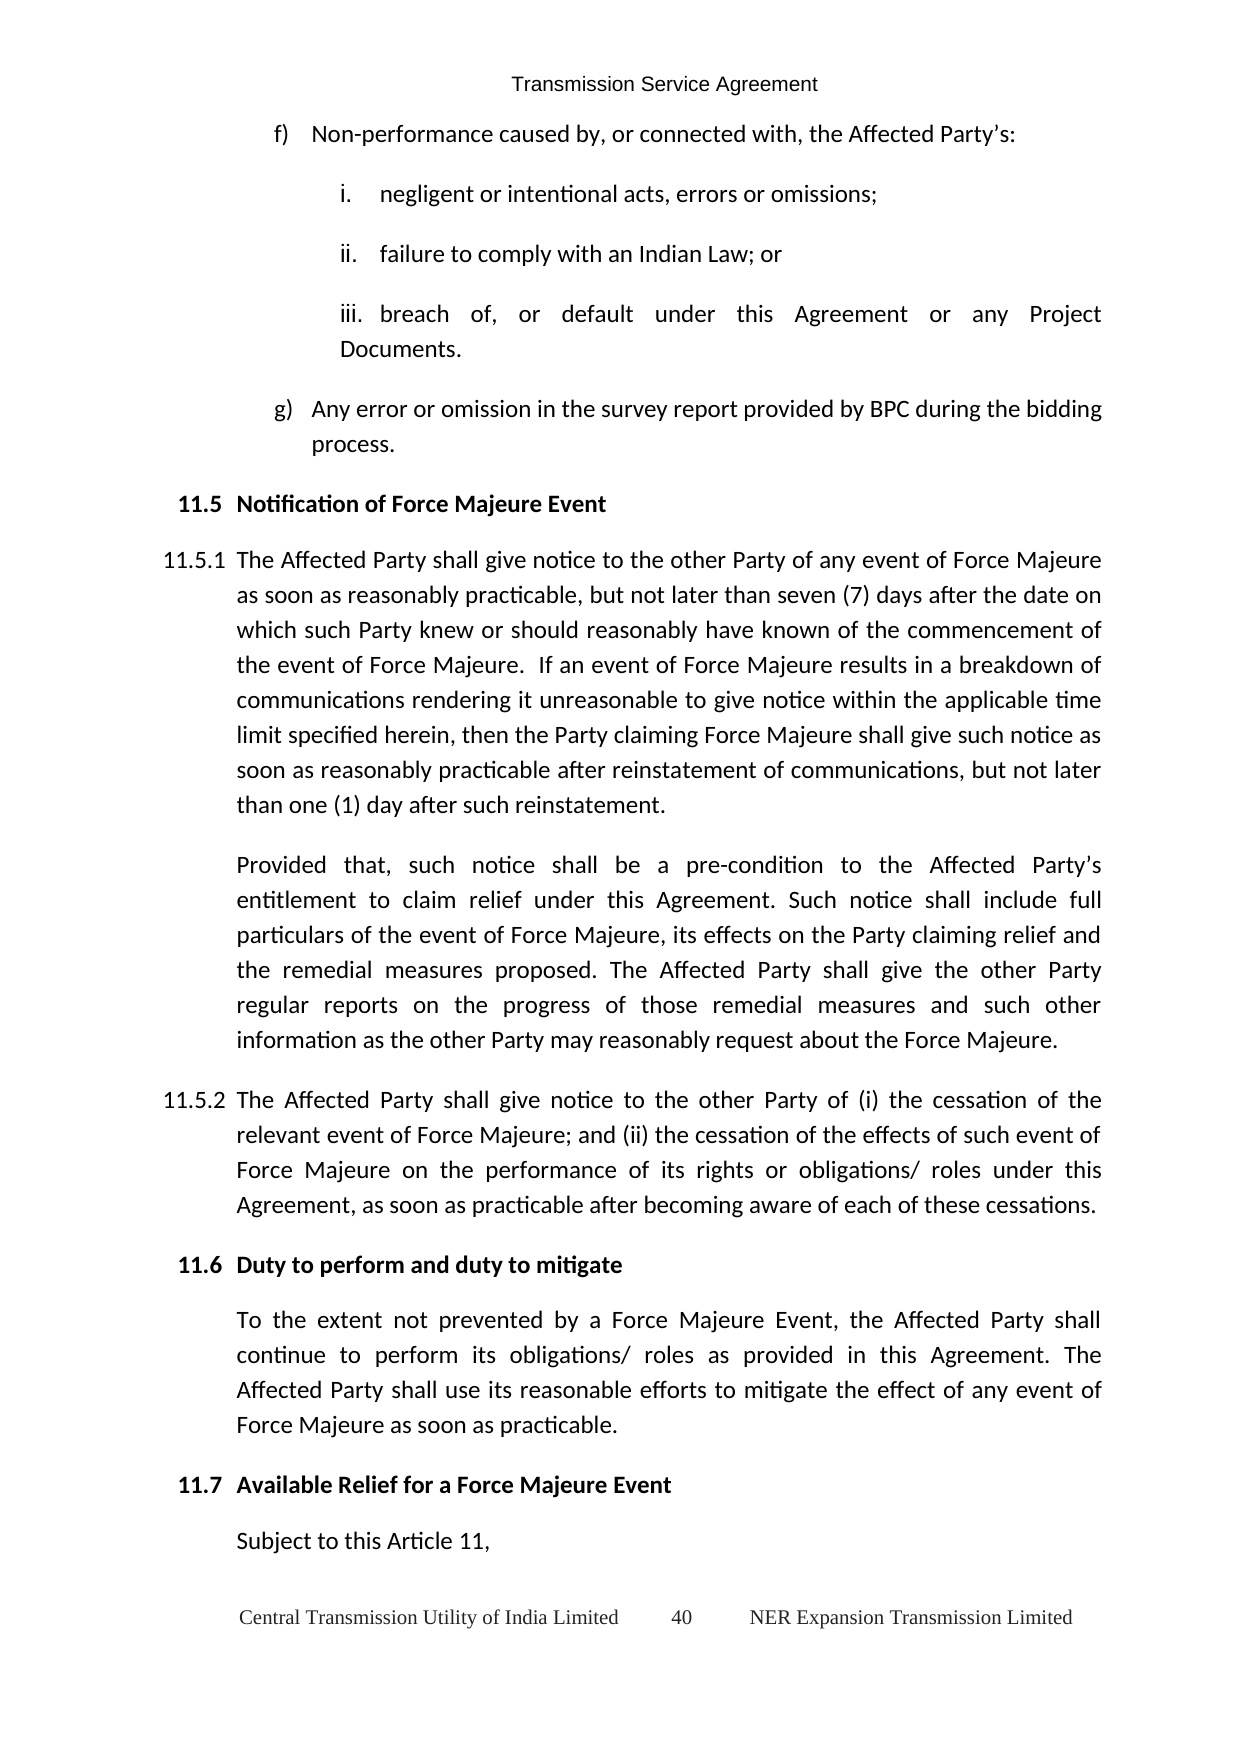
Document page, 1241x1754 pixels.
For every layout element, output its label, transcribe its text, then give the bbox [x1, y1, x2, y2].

subtitle breach of, or default under this Agreement or any Project Documents. [340, 298, 1103, 364]
subtitle Any error or omission in the survey report provided by BPC during the bidding process. [274, 393, 1103, 459]
subtitle negligent or intentional acts, errors or omissions; [340, 178, 1103, 209]
subtitle Available Relief for a Force Majeure Event [177, 1469, 1103, 1500]
subtitle failure to comply with an Indian Law; or [340, 238, 1103, 269]
subtitle The Affected Party shall give notice to the other Party of any event of Force Majeure as soon as reasonably practicable, but not later than seven (7) days after the date on which such Party knew or should reasonably have known of the commencement of the event of Force Majeure. If an event of Force Majeure results in a breakdown of communications rendering it unreasonable to give notice within the applicable time limit specified herein, then the Party claiming Force Majeure shall give such notice as soon as reasonably practicable after reinstatement of communications, but not later than one (1) day after such reinstatement. [162, 544, 1103, 819]
subtitle Subject to this Article 11, [236, 1525, 1103, 1555]
subtitle The Affected Party shall give notice to the other Party of (i) the cessation of the relevant event of Force Majeure; and (ii) the cessation of the effects of such event of Force Majeure on the performance of its rights or obligations/ roles under this Agreement, as soon as practicable after becoming aware of each of these cessations. [162, 1084, 1103, 1219]
subtitle Notification of Force Majeure Event [177, 488, 1103, 519]
subtitle To the extent not prevented by a Force Majeure Event, the Affected Party shall continue to perform its obligations/ roles as provided in this Agreement. The Affected Party shall use its reasonable efforts to mitigate the effect of any event of Force Majeure as soon as practicable. [236, 1304, 1103, 1440]
subtitle Provided that, such notice shall be a pre-condition to the Affected Party’s entitlement to claim relief under this Agreement. Such notice shall include full particulars of the event of Force Majeure, its effects on the Party claiming relief and the remedial measures proposed. The Affected Party shall give the other Party regular reports on the progress of those remedial measures and such other information as the other Party may reasonably request about the Force Majeure. [236, 849, 1103, 1054]
subtitle Duty to perform and duty to mitigate [177, 1249, 1103, 1279]
subtitle Non-performance caused by, or connected with, the Affected Party’s: [274, 118, 1103, 149]
